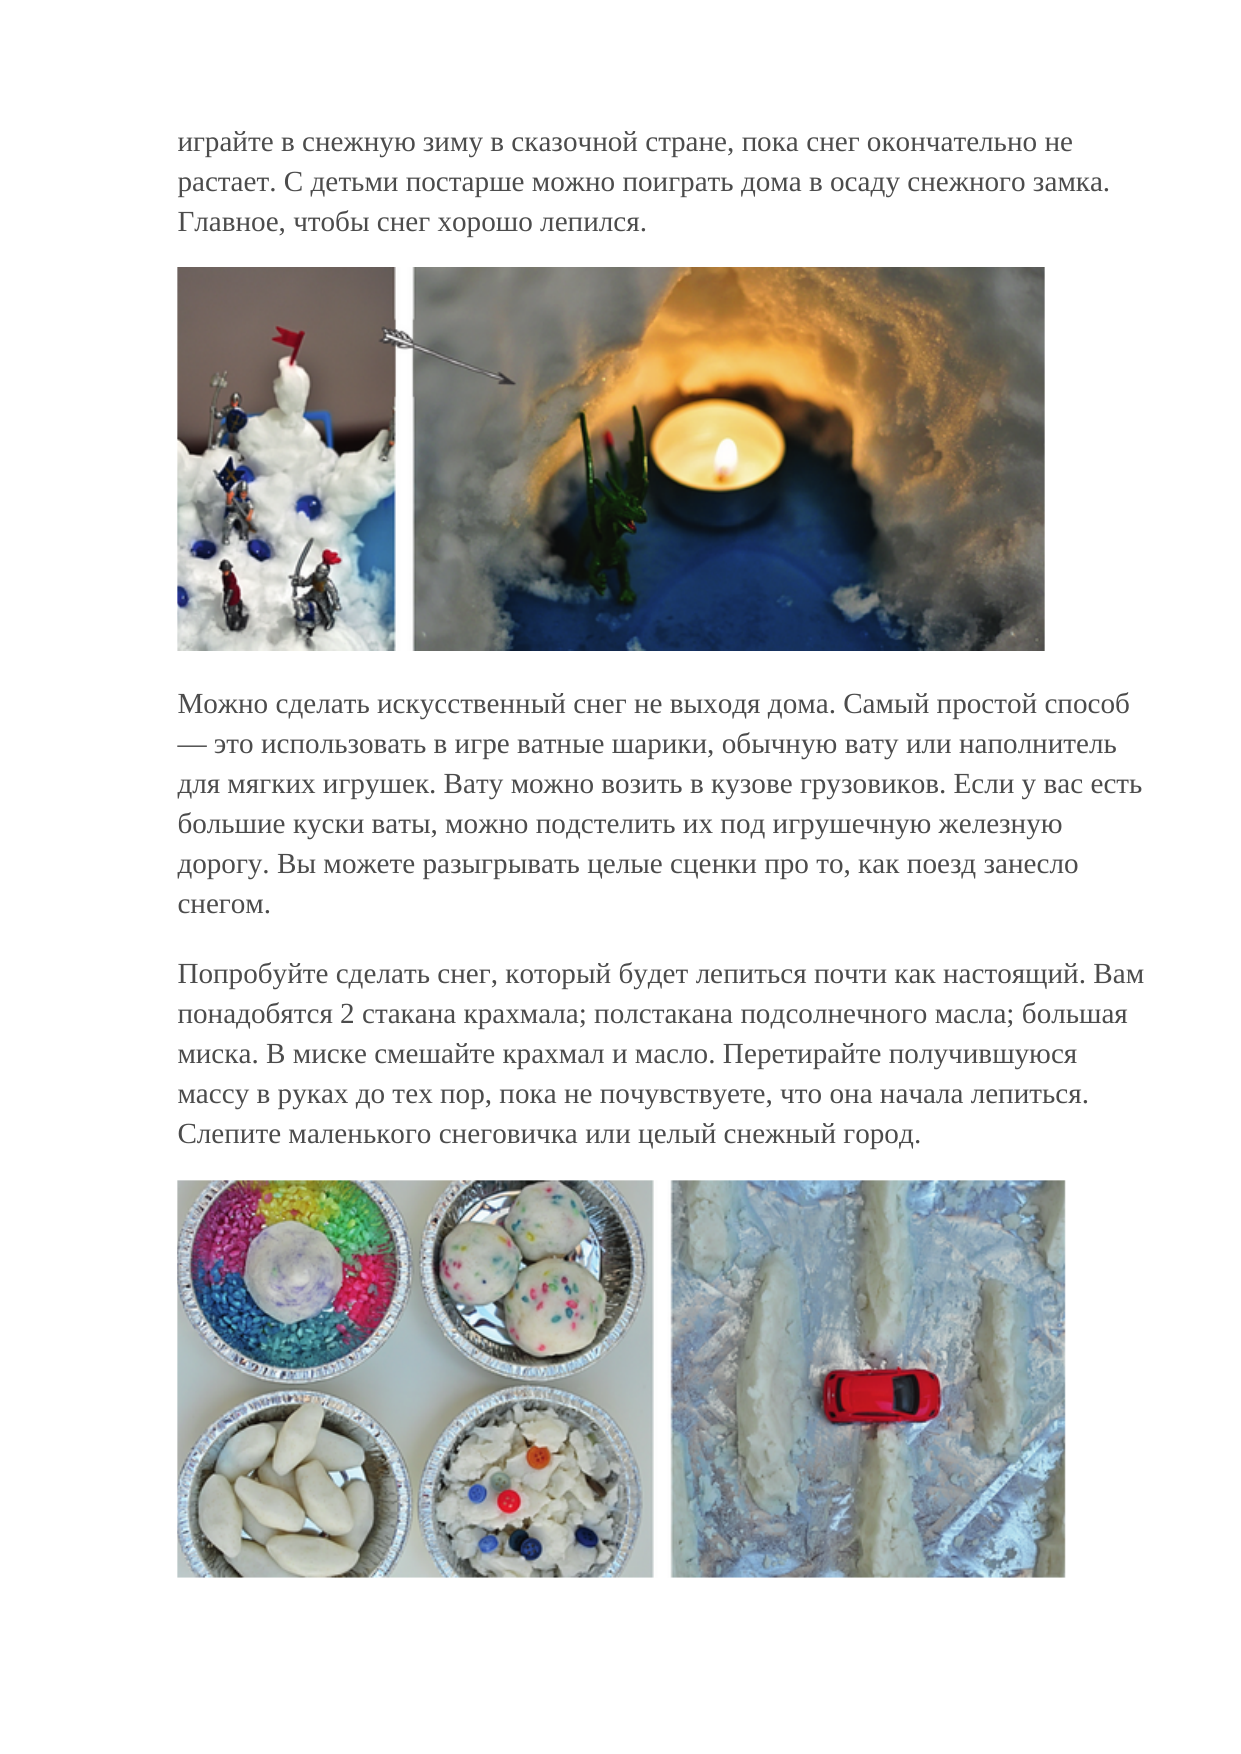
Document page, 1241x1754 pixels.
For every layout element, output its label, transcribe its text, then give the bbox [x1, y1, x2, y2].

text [177, 118, 1152, 238]
text Попробуйте сделать снег, который будет лепиться почти как настоящий. Вам понадобятся 2 стакана крахмала; полстакана подсолнечного масла; большая миска. В миске смешайте крахмал и масло. Перетирайте получившуюся массу в руках до тех пор, пока не почувствуете, что она начала лепиться. Слепите маленького снеговичка или целый снежный город. [177, 950, 1152, 1150]
picture [177, 1179, 1070, 1581]
picture [177, 267, 1045, 651]
text Можно сделать искусственный снег не выходя дома. Самый простой способ — это использовать в игре ватные шарики, обычную вату или наполнитель для мягких игрушек. Вату можно возить в кузове грузовиков. Если у вас есть большие куски ваты, можно подстелить их под игрушечную железную дорогу. Вы можете разыгрывать целые сценки про то, как поезд занесло снегом. [177, 680, 1152, 920]
